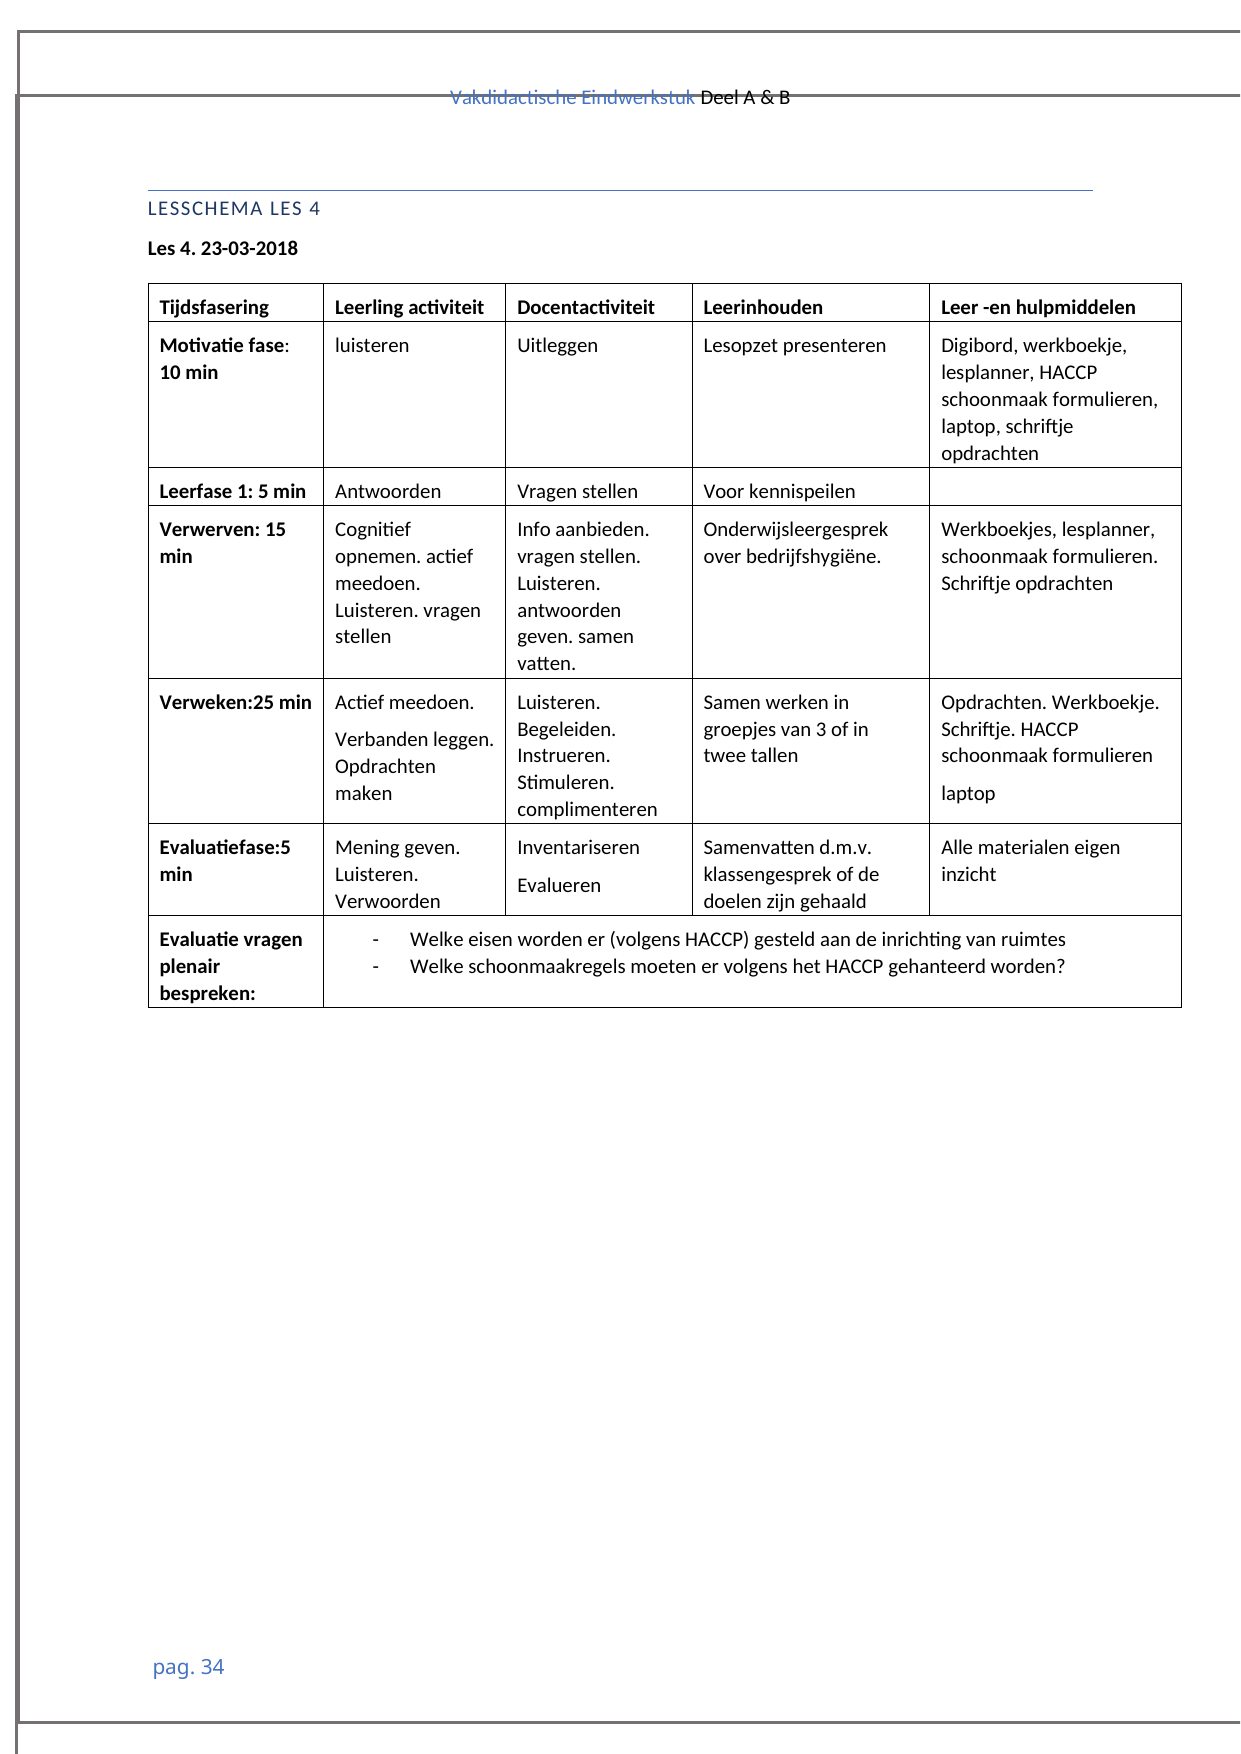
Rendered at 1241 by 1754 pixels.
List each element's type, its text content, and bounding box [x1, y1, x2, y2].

table_cell Onderwijsleergesprek over bedrijfshygiëne. [693, 506, 929, 677]
table_cell Cognitief opnemen. actief meedoen. Luisteren. vragen stellen [324, 506, 505, 677]
table_cell Voor kennispeilen [693, 468, 929, 505]
table_cell [930, 468, 1181, 505]
subtitle Lesschema Les 4 [148, 191, 1093, 221]
table_cell Luisteren. Begeleiden. Instrueren. Stimuleren. complimenteren [506, 679, 692, 823]
table_cell Samen werken in groepjes van 3 of in twee tallen [693, 679, 929, 823]
table_cell Samenvatten d.m.v. klassengesprek of de doelen zijn gehaald [693, 824, 929, 915]
table_cell Digibord, werkboekje, lesplanner, HACCP schoonmaak formulieren, laptop, schriftje opdrachten [930, 322, 1181, 467]
table_cell Leerfase 1: 5 min [149, 468, 323, 505]
table_header Leer -en hulpmiddelen [930, 284, 1181, 321]
table_cell Verweken:25 min [149, 679, 323, 823]
table_cell Vragen stellen [506, 468, 692, 505]
table_cell Mening geven. Luisteren. Verwoorden [324, 824, 505, 915]
table_header Leerling activiteit [324, 284, 505, 321]
table_cell luisteren [324, 322, 505, 467]
text Les 4. 23-03-2018 [148, 235, 1093, 260]
table_cell Actief meedoen. Verbanden leggen. Opdrachten maken [324, 679, 505, 823]
table_cell Verwerven: 15 min [149, 506, 323, 677]
table_cell Opdrachten. Werkboekje. Schriftje. HACCP schoonmaak formulieren laptop [930, 679, 1181, 823]
table_cell Uitleggen [506, 322, 692, 467]
table_cell Evaluatiefase:5 min [149, 824, 323, 915]
table_cell Lesopzet presenteren [693, 322, 929, 467]
table_cell Evaluatie vragen plenair bespreken: [149, 916, 323, 1007]
table_cell Info aanbieden. vragen stellen. Luisteren. antwoorden geven. samen vatten. [506, 506, 692, 677]
table_header Docentactiviteit [506, 284, 692, 321]
table_cell Inventariseren Evalueren [506, 824, 692, 915]
table_header Leerinhouden [693, 284, 929, 321]
table_cell Motivatie fase: 10 min [149, 322, 323, 467]
table_cell Antwoorden [324, 468, 505, 505]
table_header Tijdsfasering [149, 284, 323, 321]
table_cell Welke eisen worden er (volgens HACCP) gesteld aan de inrichting van ruimtes Welke schoonmaakregels moeten er volgens het HACCP gehanteerd worden? [324, 916, 1181, 1007]
table_cell Alle materialen eigen inzicht [930, 824, 1181, 915]
table_cell Werkboekjes, lesplanner, schoonmaak formulieren. Schriftje opdrachten [930, 506, 1181, 677]
